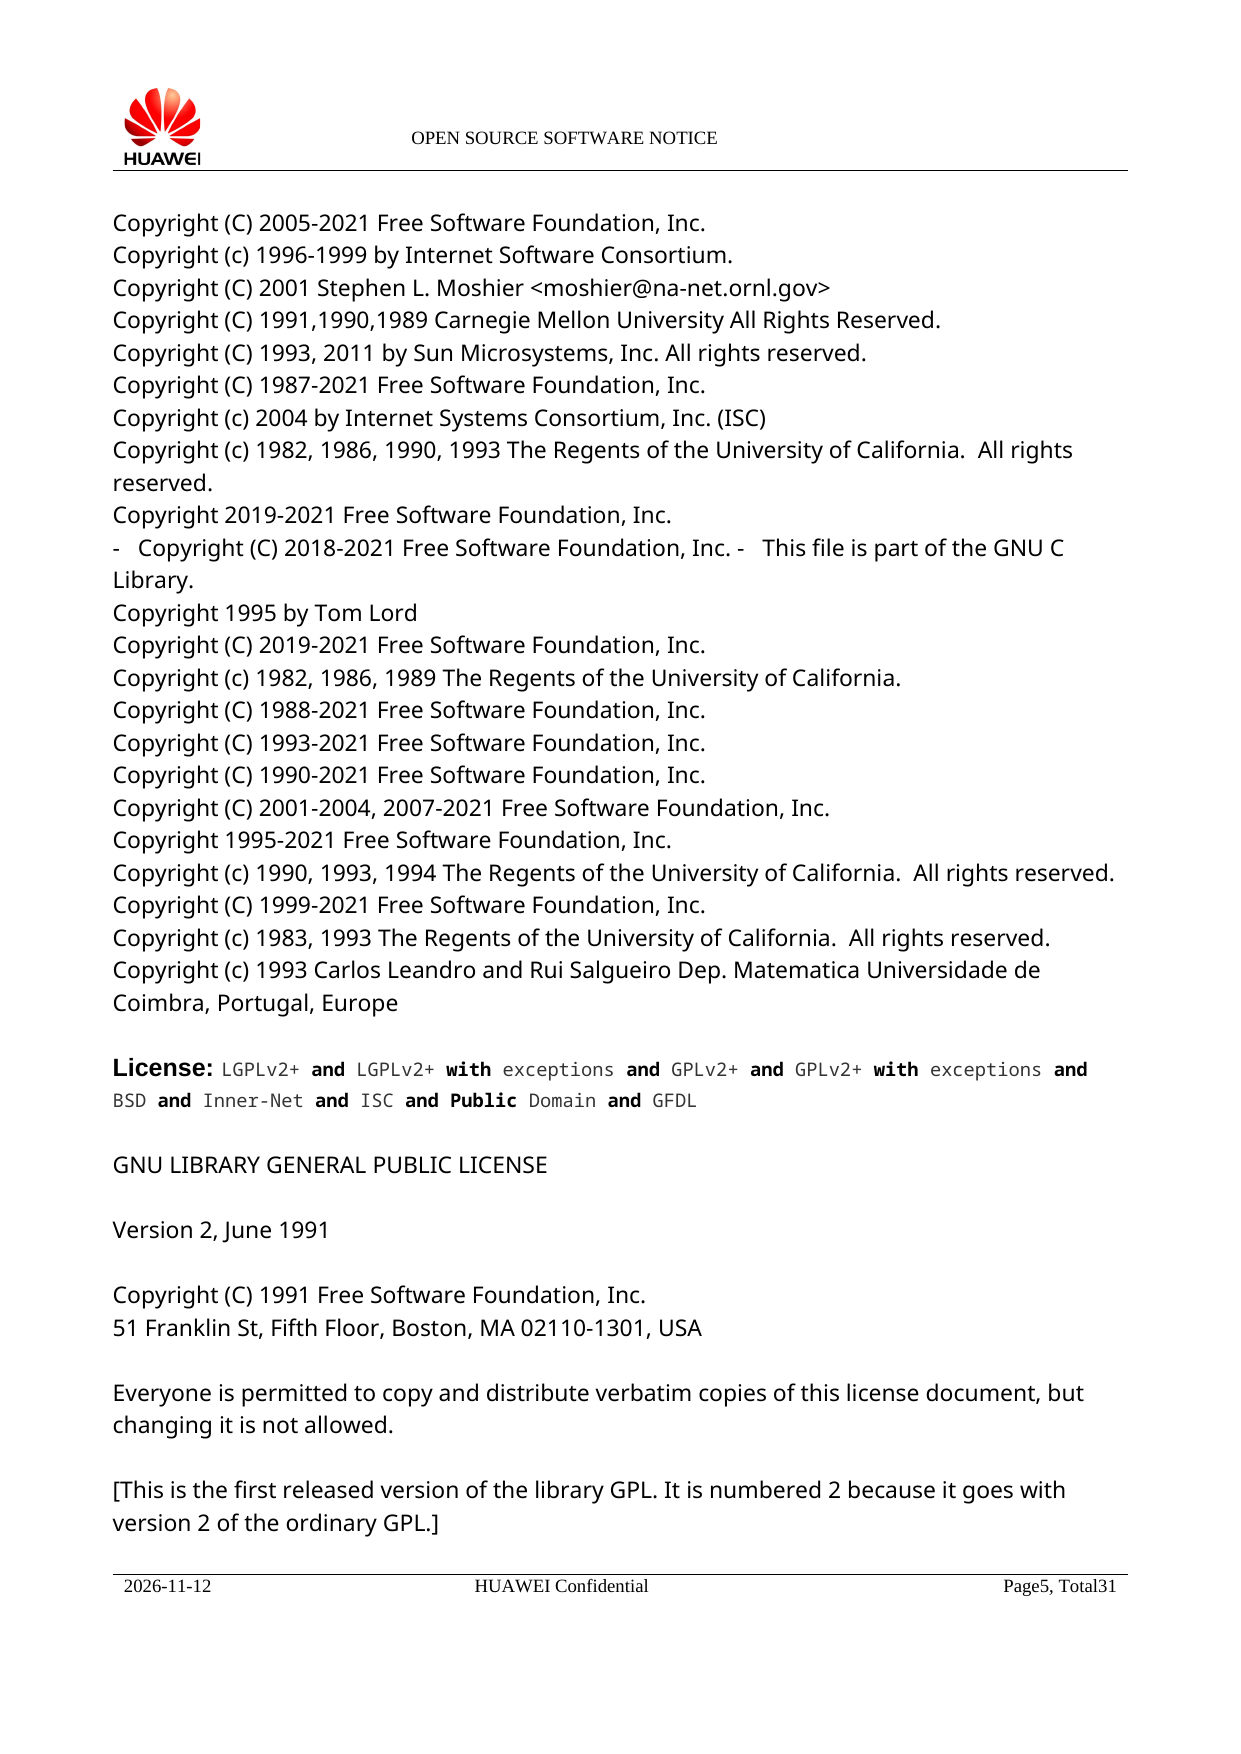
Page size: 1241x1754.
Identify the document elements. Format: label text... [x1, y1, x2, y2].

text [This is the first released version of the library GPL. It is numbered 2 because it goes with version 2 of the ordinary GPL.] [112, 1474, 1128, 1539]
text 51 Franklin St, Fifth Floor, Boston, MA 02110-1301, USA [112, 1311, 1128, 1344]
text GNU LIBRARY GENERAL PUBLIC LICENSE [112, 1149, 1128, 1181]
text Version 2, June 1991 [112, 1214, 1128, 1246]
text License: LGPLv2+ and LGPLv2+ with exceptions and GPLv2+ and GPLv2+ with exceptions and BSD and Inner-Net and ISC and Public Domain and GFDL [112, 1051, 1128, 1116]
picture [124, 88, 201, 165]
text Copyright (C) 1991 Free Software Foundation, Inc. [112, 1279, 1128, 1311]
text Everyone is permitted to copy and distribute verbatim copies of this license document, but changing it is not allowed. [112, 1376, 1128, 1441]
